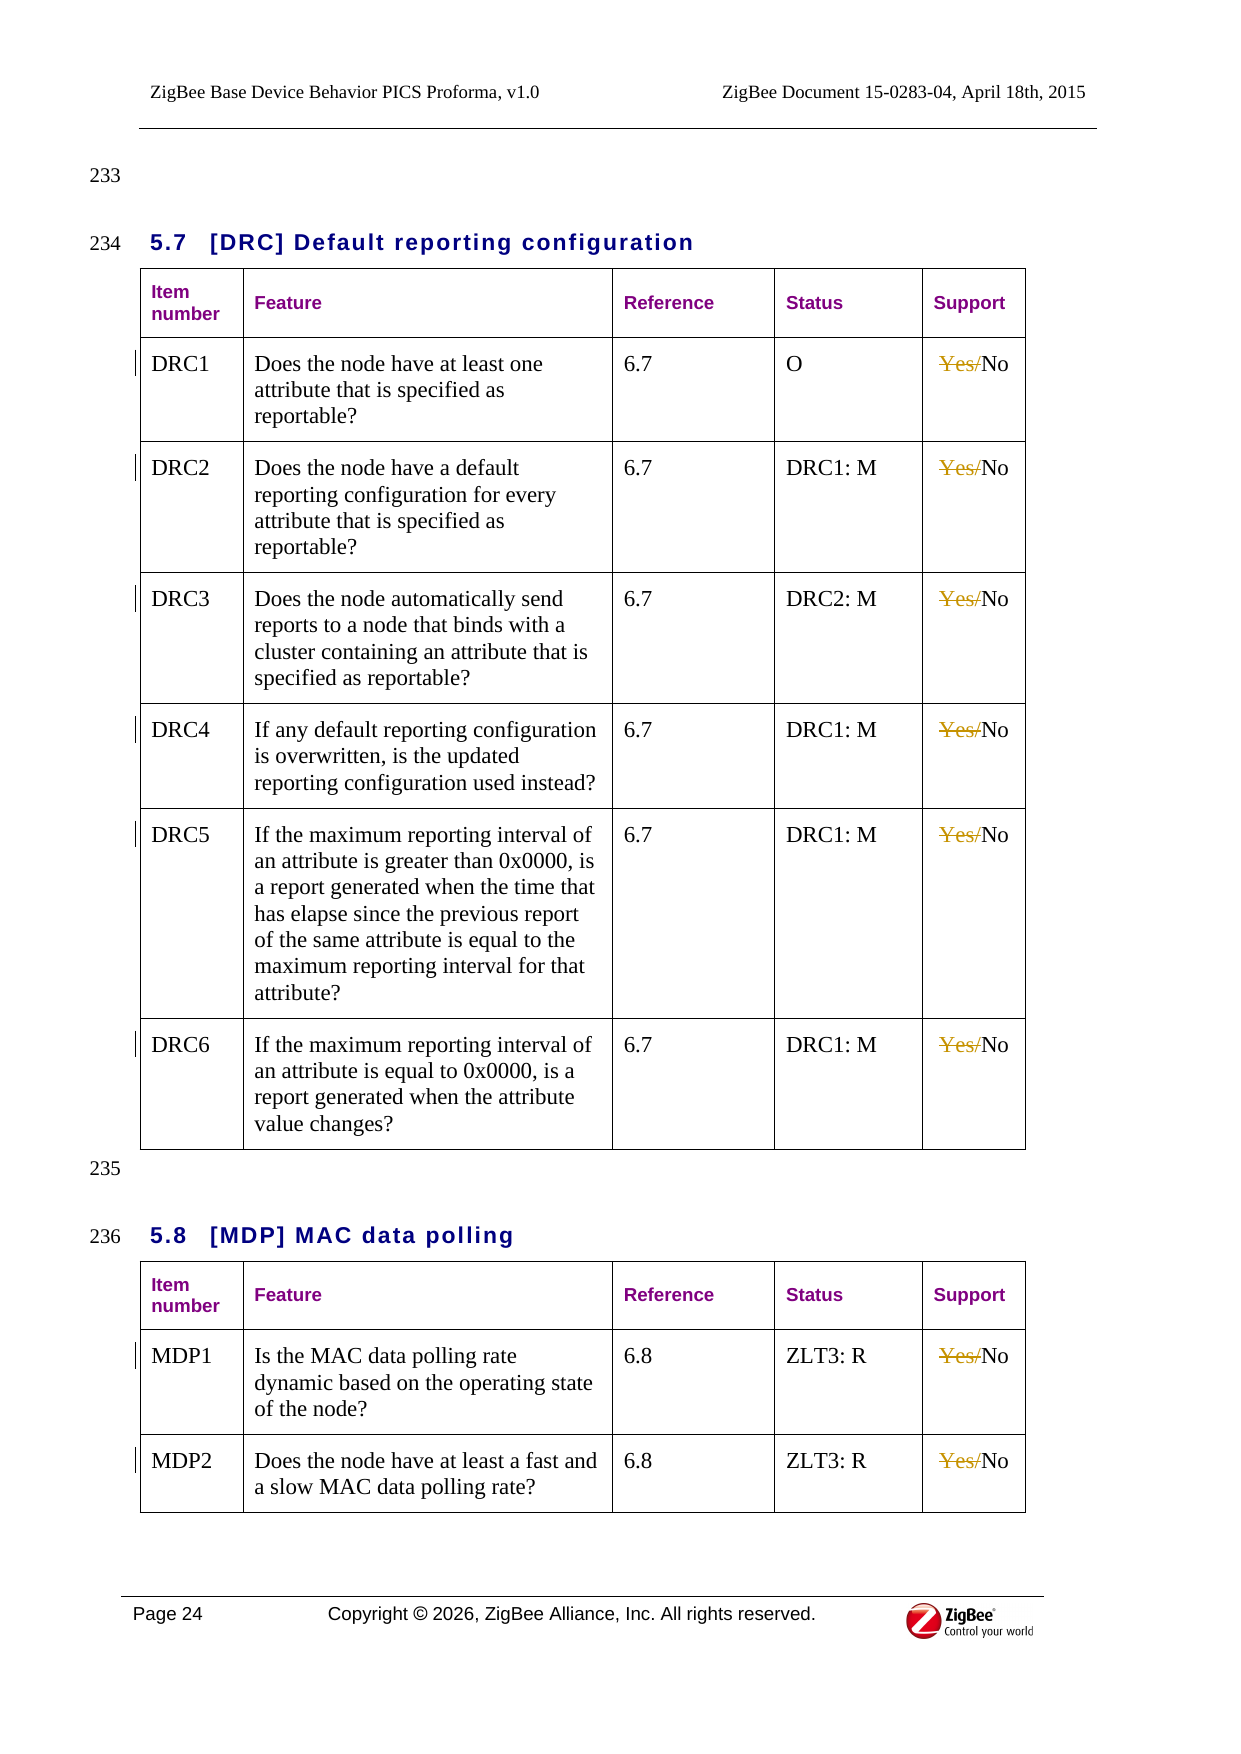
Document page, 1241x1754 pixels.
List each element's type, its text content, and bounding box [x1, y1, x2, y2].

table_cell No [923, 704, 1025, 808]
table_cell No [923, 809, 1025, 1018]
table_cell 6.7 [613, 704, 774, 808]
table_cell 6.7 [613, 442, 774, 572]
table_cell DRC1: M [775, 442, 922, 572]
table_cell If the maximum reporting interval of an attribute is equal to 0x0000, is a report generated when the attribute value changes? [244, 1019, 612, 1149]
table_header Feature [244, 269, 612, 337]
table_header Item number [141, 269, 243, 337]
table_header Support [923, 269, 1025, 337]
table_header Item number [141, 1262, 243, 1329]
table_cell 6.8 [613, 1330, 774, 1434]
table_cell MDP2 [141, 1435, 243, 1512]
table_cell DRC3 [141, 573, 243, 703]
table_cell No [923, 338, 1025, 441]
table_cell 6.7 [613, 573, 774, 703]
table_cell O [775, 338, 922, 441]
subtitle [DRC] Default reporting configuration [150, 229, 1015, 256]
table_cell If the maximum reporting interval of an attribute is greater than 0x0000, is a report generated when the time that has elapse since the previous report of the same attribute is equal to the maximum reporting interval for that attribute? [244, 809, 612, 1018]
table_cell DRC6 [141, 1019, 243, 1149]
table_cell 6.8 [613, 1435, 774, 1512]
table_cell No [923, 1435, 1025, 1512]
table_cell ZLT3: R [775, 1330, 922, 1434]
table_cell DRC2: M [775, 573, 922, 703]
table_cell DRC4 [141, 704, 243, 808]
table_cell 6.7 [613, 338, 774, 441]
table_header Reference [613, 269, 774, 337]
table_cell 6.7 [613, 809, 774, 1018]
table_cell ZLT3: R [775, 1435, 922, 1512]
subtitle [MDP] MAC data polling [150, 1222, 1015, 1248]
table_cell Is the MAC data polling rate dynamic based on the operating state of the node? [244, 1330, 612, 1434]
table_cell MDP1 [141, 1330, 243, 1434]
picture [906, 1603, 1033, 1639]
table_header Status [775, 269, 922, 337]
table_cell Does the node have a default reporting configuration for every attribute that is specified as reportable? [244, 442, 612, 572]
table_header Feature [244, 1262, 612, 1329]
table_cell DRC1: M [775, 809, 922, 1018]
table_cell DRC1 [141, 338, 243, 441]
table_cell DRC2 [141, 442, 243, 572]
table_cell Does the node have at least a fast and a slow MAC data polling rate? [244, 1435, 612, 1512]
table_cell DRC5 [141, 809, 243, 1018]
table_cell 6.7 [613, 1019, 774, 1149]
table_cell No [923, 442, 1025, 572]
table_cell If any default reporting configuration is overwritten, is the updated reporting configuration used instead? [244, 704, 612, 808]
table_header Support [923, 1262, 1025, 1329]
table_cell Does the node automatically send reports to a node that binds with a cluster containing an attribute that is specified as reportable? [244, 573, 612, 703]
table_cell Does the node have at least one attribute that is specified as reportable? [244, 338, 612, 441]
table_cell DRC1: M [775, 704, 922, 808]
table_cell No [923, 1019, 1025, 1149]
table_cell No [923, 1330, 1025, 1434]
table_header Reference [613, 1262, 774, 1329]
table_header Status [775, 1262, 922, 1329]
table_cell DRC1: M [775, 1019, 922, 1149]
table_cell No [923, 573, 1025, 703]
